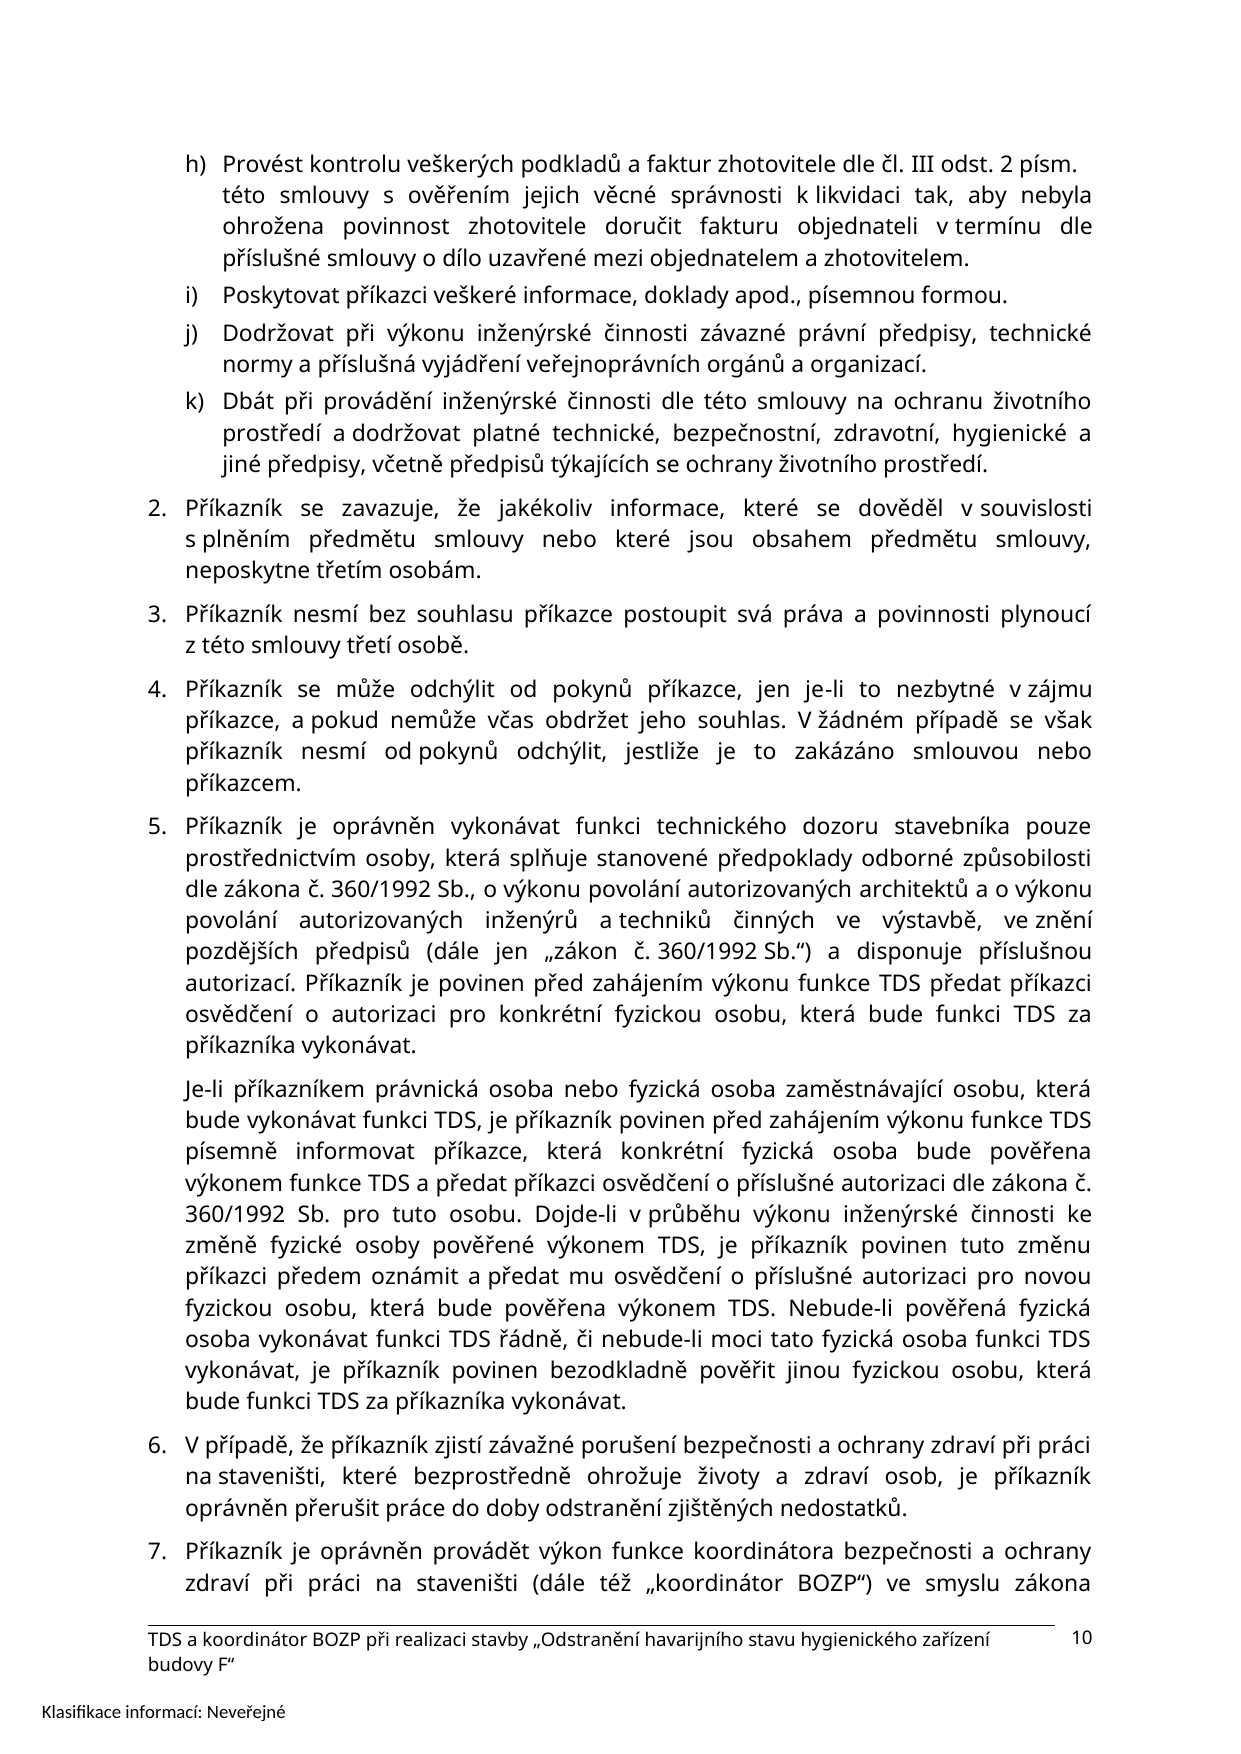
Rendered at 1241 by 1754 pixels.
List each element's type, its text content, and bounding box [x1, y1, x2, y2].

list Provést kontrolu veškerých podkladů a faktur zhotovitele dle čl. III odst. 2 písm. této smlouvy s ověřením jejich věcné správnosti k likvidaci tak, aby nebyla ohrožena povinnost zhotovitele doručit fakturu objednateli v termínu dle příslušné smlouvy o dílo uzavřené mezi objednatelem a zhotovitelem. [185, 148, 1092, 273]
list Poskytovat příkazci veškeré informace, doklady apod., písemnou formou. [185, 279, 1092, 310]
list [148, 1535, 1092, 1598]
list Příkazník nesmí bez souhlasu příkazce postoupit svá práva a povinnosti plynoucí z této smlouvy třetí osobě. [148, 598, 1092, 660]
list Příkazník se zavazuje, že jakékoliv informace, které se dověděl v souvislosti s plněním předmětu smlouvy nebo které jsou obsahem předmětu smlouvy, neposkytne třetím osobám. [148, 491, 1092, 585]
list V případě, že příkazník zjistí závažné porušení bezpečnosti a ochrany zdraví při práci na staveništi, které bezprostředně ohrožuje životy a zdraví osob, je příkazník oprávněn přerušit práce do doby odstranění zjištěných nedostatků. [148, 1429, 1092, 1523]
list Dodržovat při výkonu inženýrské činnosti závazné právní předpisy, technické normy a příslušná vyjádření veřejnoprávních orgánů a organizací. [185, 316, 1092, 379]
list Příkazník se může odchýlit od pokynů příkazce, jen je-li to nezbytné v zájmu příkazce, a pokud nemůže včas obdržet jeho souhlas. V žádném případě se však příkazník nesmí od pokynů odchýlit, jestliže je to zakázáno smlouvou nebo příkazcem. [148, 673, 1092, 798]
text Je-li příkazníkem právnická osoba nebo fyzická osoba zaměstnávající osobu, která bude vykonávat funkci TDS, je příkazník povinen před zahájením výkonu funkce TDS písemně informovat příkazce, která konkrétní fyzická osoba bude pověřena výkonem funkce TDS a předat příkazci osvědčení o příslušné autorizaci dle zákona č. 360/1992 Sb. pro tuto osobu. Dojde-li v průběhu výkonu inženýrské činnosti ke změně fyzické osoby pověřené výkonem TDS, je příkazník povinen tuto změnu příkazci předem oznámit a předat mu osvědčení o příslušné autorizaci pro novou fyzickou osobu, která bude pověřena výkonem TDS. Nebude-li pověřená fyzická osoba vykonávat funkci TDS řádně, či nebude-li moci tato fyzická osoba funkci TDS vykonávat, je příkazník povinen bezodkladně pověřit jinou fyzickou osobu, která bude funkci TDS za příkazníka vykonávat. [185, 1073, 1092, 1416]
list Příkazník je oprávněn vykonávat funkci technického dozoru stavebníka pouze prostřednictvím osoby, která splňuje stanovené předpoklady odborné způsobilosti dle zákona č. 360/1992 Sb., o výkonu povolání autorizovaných architektů a o výkonu povolání autorizovaných inženýrů a techniků činných ve výstavbě, ve znění pozdějších předpisů (dále jen „zákon č. 360/1992 Sb.“) a disponuje příslušnou autorizací. Příkazník je povinen před zahájením výkonu funkce TDS předat příkazci osvědčení o autorizaci pro konkrétní fyzickou osobu, která bude funkci TDS za příkazníka vykonávat. [148, 810, 1092, 1060]
list Dbát při provádění inženýrské činnosti dle této smlouvy na ochranu životního prostředí a dodržovat platné technické, bezpečnostní, zdravotní, hygienické a jiné předpisy, včetně předpisů týkajících se ochrany životního prostředí. [185, 385, 1092, 479]
